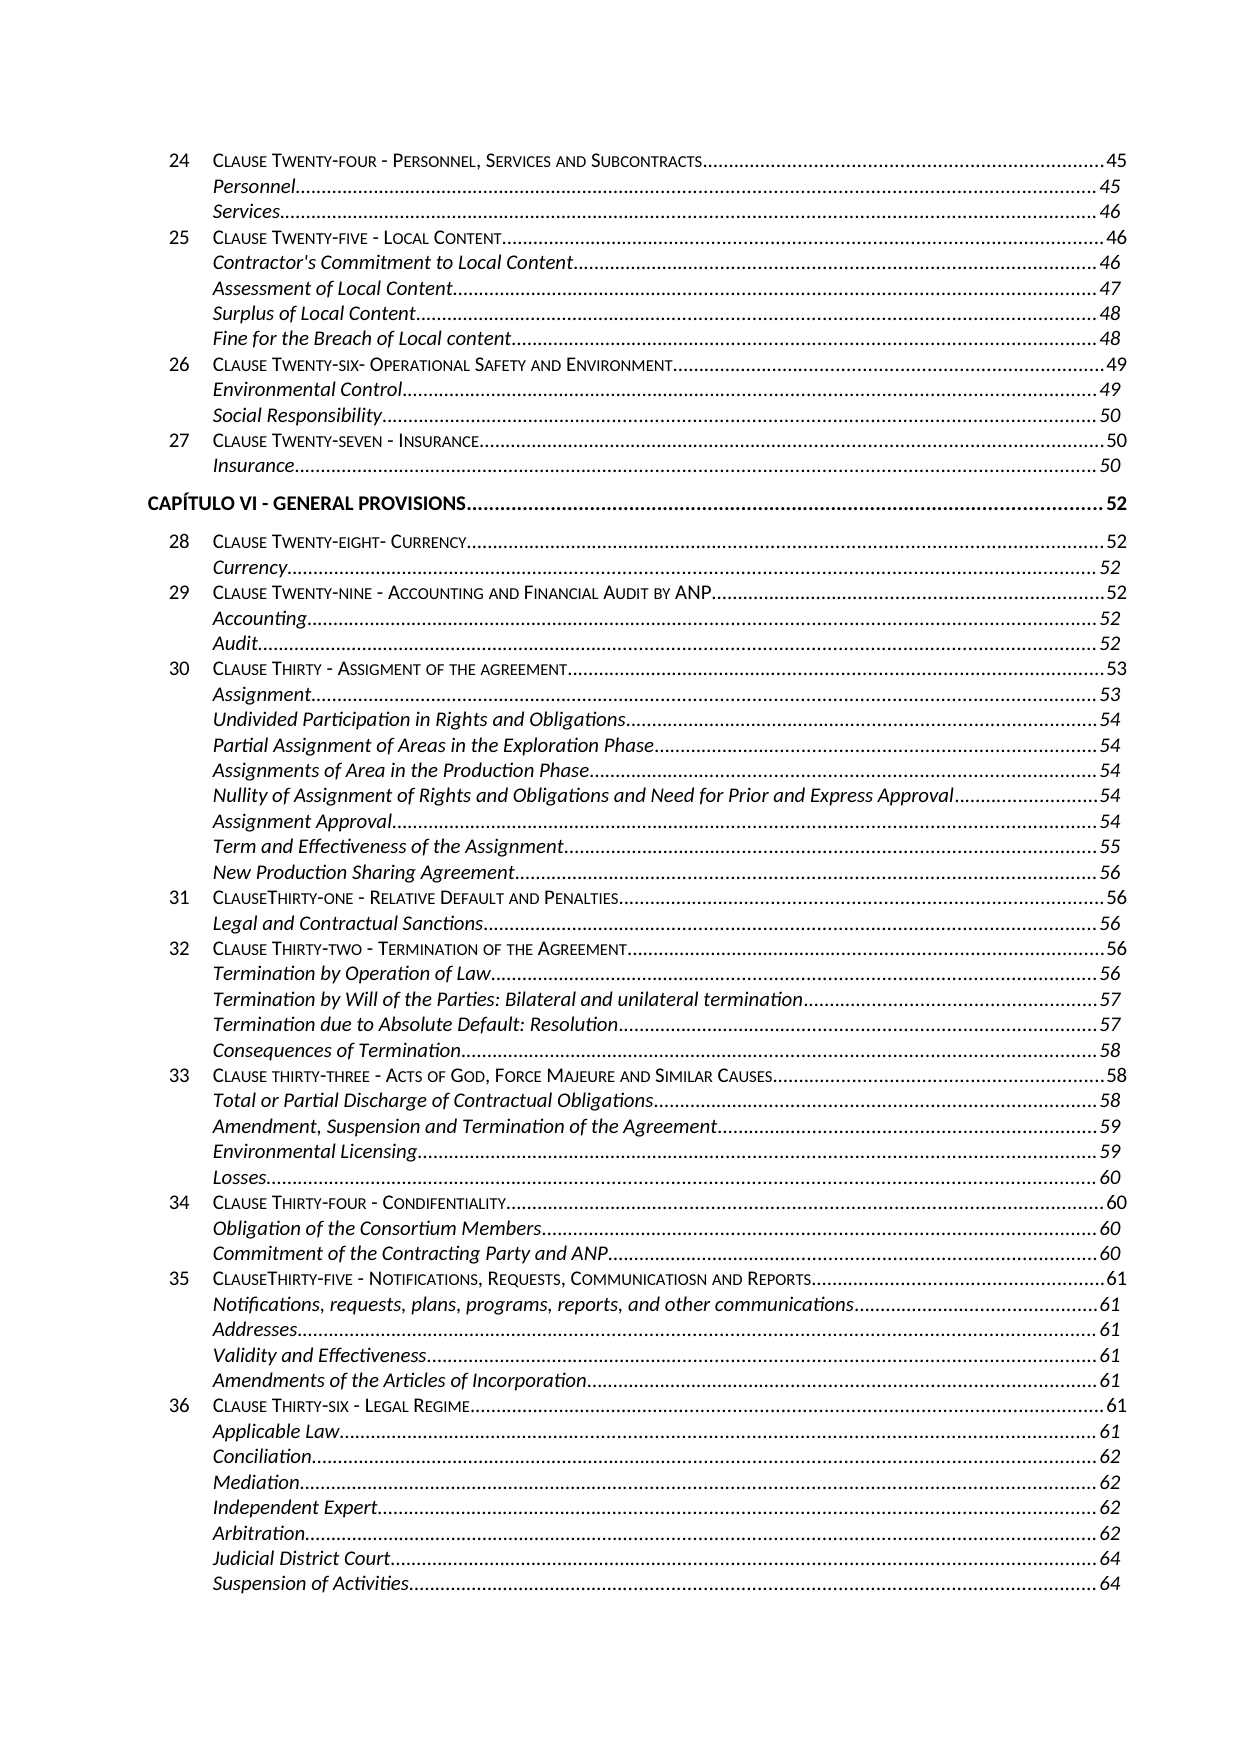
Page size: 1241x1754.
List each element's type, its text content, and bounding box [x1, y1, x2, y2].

text Losses 60 [213, 1164, 1128, 1189]
text Assessment of Local Content 47 [213, 275, 1128, 300]
text Audit 52 [213, 630, 1128, 656]
text Amendments of the Articles of Incorporation 61 [213, 1367, 1128, 1393]
text Social Responsibility 50 [213, 402, 1128, 427]
text Termination due to Absolute Default: Resolution 57 [213, 1011, 1128, 1037]
text New Production Sharing Agreement 56 [213, 859, 1128, 884]
text Obligation of the Consortium Members 60 [213, 1215, 1128, 1240]
text 35 ClauseThirty-five - Notifications, Requests, Communicatiosn and Reports 61 [168, 1266, 1128, 1291]
text Conciliation 62 [213, 1443, 1128, 1469]
text 29 Clause Twenty-nine - Accounting and Financial Audit by ANP 52 [168, 579, 1128, 605]
text Addresses 61 [213, 1316, 1128, 1342]
text Termination by Operation of Law 56 [213, 961, 1128, 986]
text Currency 52 [213, 554, 1128, 579]
text 31 ClauseThirty-one - Relative Default and Penalties 56 [168, 884, 1128, 910]
text Commitment of the Contracting Party and ANP 60 [213, 1240, 1128, 1266]
text Environmental Control 49 [213, 376, 1128, 402]
text Arbitration 62 [213, 1520, 1128, 1545]
text Total or Partial Discharge of Contractual Obligations 58 [213, 1088, 1128, 1113]
text Fine for the Breach of Local content 48 [213, 326, 1128, 351]
text Legal and Contractual Sanctions 56 [213, 910, 1128, 935]
text Judicial District Court 64 [213, 1545, 1128, 1571]
text Independent Expert 62 [213, 1494, 1128, 1520]
text 24 Clause Twenty-four - Personnel, Services and Subcontracts 45 [168, 148, 1128, 173]
text 28 Clause Twenty-eight- Currency 52 [168, 528, 1128, 554]
text 27 Clause Twenty-seven - Insurance 50 [168, 427, 1128, 453]
text Partial Assignment of Areas in the Exploration Phase 54 [213, 732, 1128, 757]
text Accounting 52 [213, 605, 1128, 630]
text Assignment Approval 54 [213, 808, 1128, 833]
text Environmental Licensing 59 [213, 1138, 1128, 1164]
text Mediation 62 [213, 1469, 1128, 1494]
text Amendment, Suspension and Termination of the Agreement 59 [213, 1113, 1128, 1138]
text Personnel 45 [213, 173, 1128, 198]
text Undivided Participation in Rights and Obligations 54 [213, 706, 1128, 732]
text Termination by Will of the Parties: Bilateral and unilateral termination 57 [213, 986, 1128, 1011]
text Assignments of Area in the Production Phase 54 [213, 757, 1128, 783]
text Nullity of Assignment of Rights and Obligations and Need for Prior and Express Approval 54 [213, 783, 1128, 808]
text CAPÍTULO VI - GENERAL PROVISIONS 52 [148, 491, 1128, 516]
text Services 46 [213, 198, 1128, 224]
text 26 Clause Twenty-six- Operational Safety and Environment 49 [168, 351, 1128, 376]
text Assignment 53 [213, 681, 1128, 706]
text Surplus of Local Content 48 [213, 300, 1128, 326]
text 36 Clause Thirty-six - Legal Regime 61 [168, 1393, 1128, 1418]
text Term and Effectiveness of the Assignment 55 [213, 833, 1128, 859]
text 34 Clause Thirty-four - Condifentiality 60 [168, 1189, 1128, 1215]
text 32 Clause Thirty-two - Termination of the Agreement 56 [168, 935, 1128, 961]
text Contractor's Commitment to Local Content 46 [213, 249, 1128, 275]
text Notifications, requests, plans, programs, reports, and other communications 61 [213, 1291, 1128, 1316]
text Insurance 50 [213, 453, 1128, 478]
text 33 Clause thirty-three - Acts of God, Force Majeure and Similar Causes 58 [168, 1062, 1128, 1088]
text 30 Clause Thirty - Assigment of the agreement 53 [168, 656, 1128, 681]
text Applicable Law 61 [213, 1418, 1128, 1443]
text Validity and Effectiveness 61 [213, 1342, 1128, 1367]
text Consequences of Termination 58 [213, 1037, 1128, 1062]
text Suspension of Activities 64 [213, 1571, 1128, 1596]
text 25 Clause Twenty-five - Local Content 46 [168, 224, 1128, 249]
